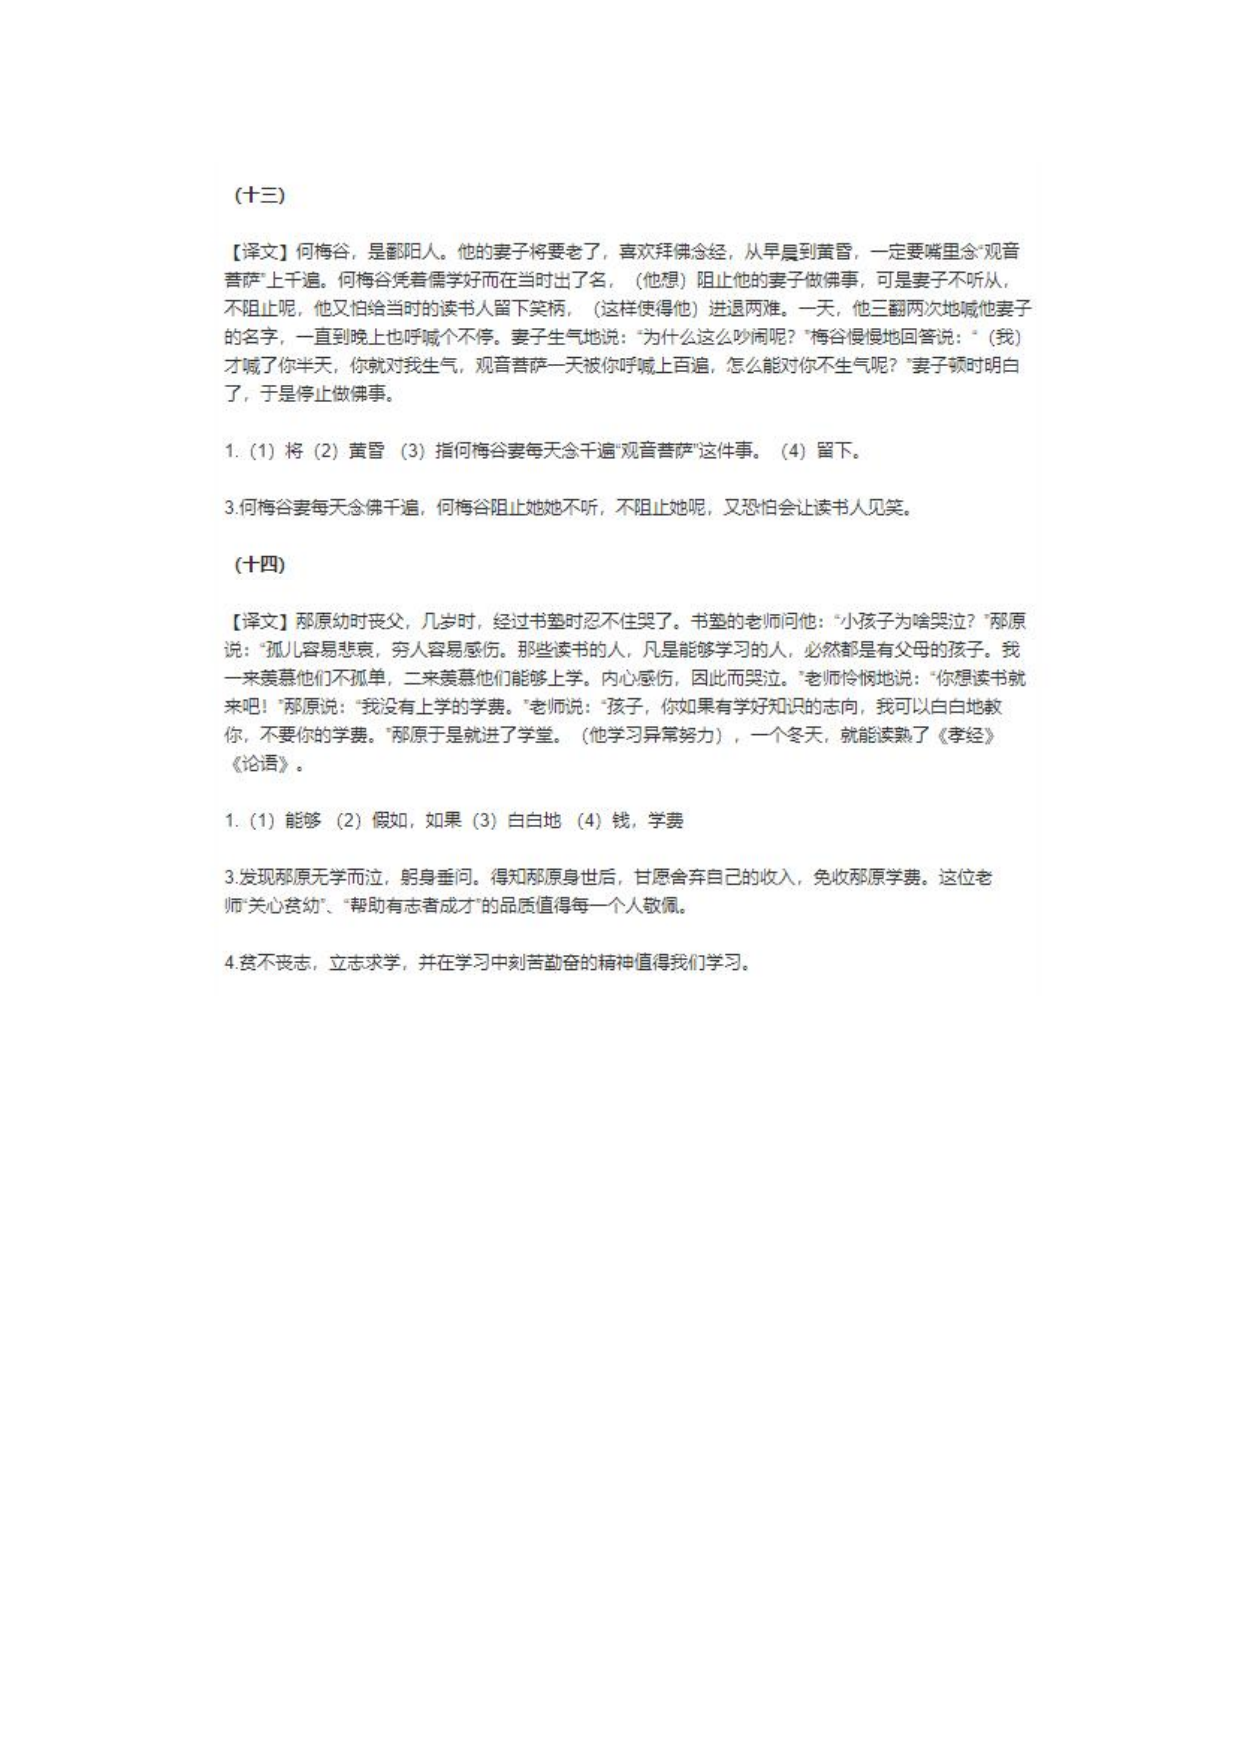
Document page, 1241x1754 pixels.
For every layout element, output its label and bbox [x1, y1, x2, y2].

picture [187, 162, 1053, 996]
